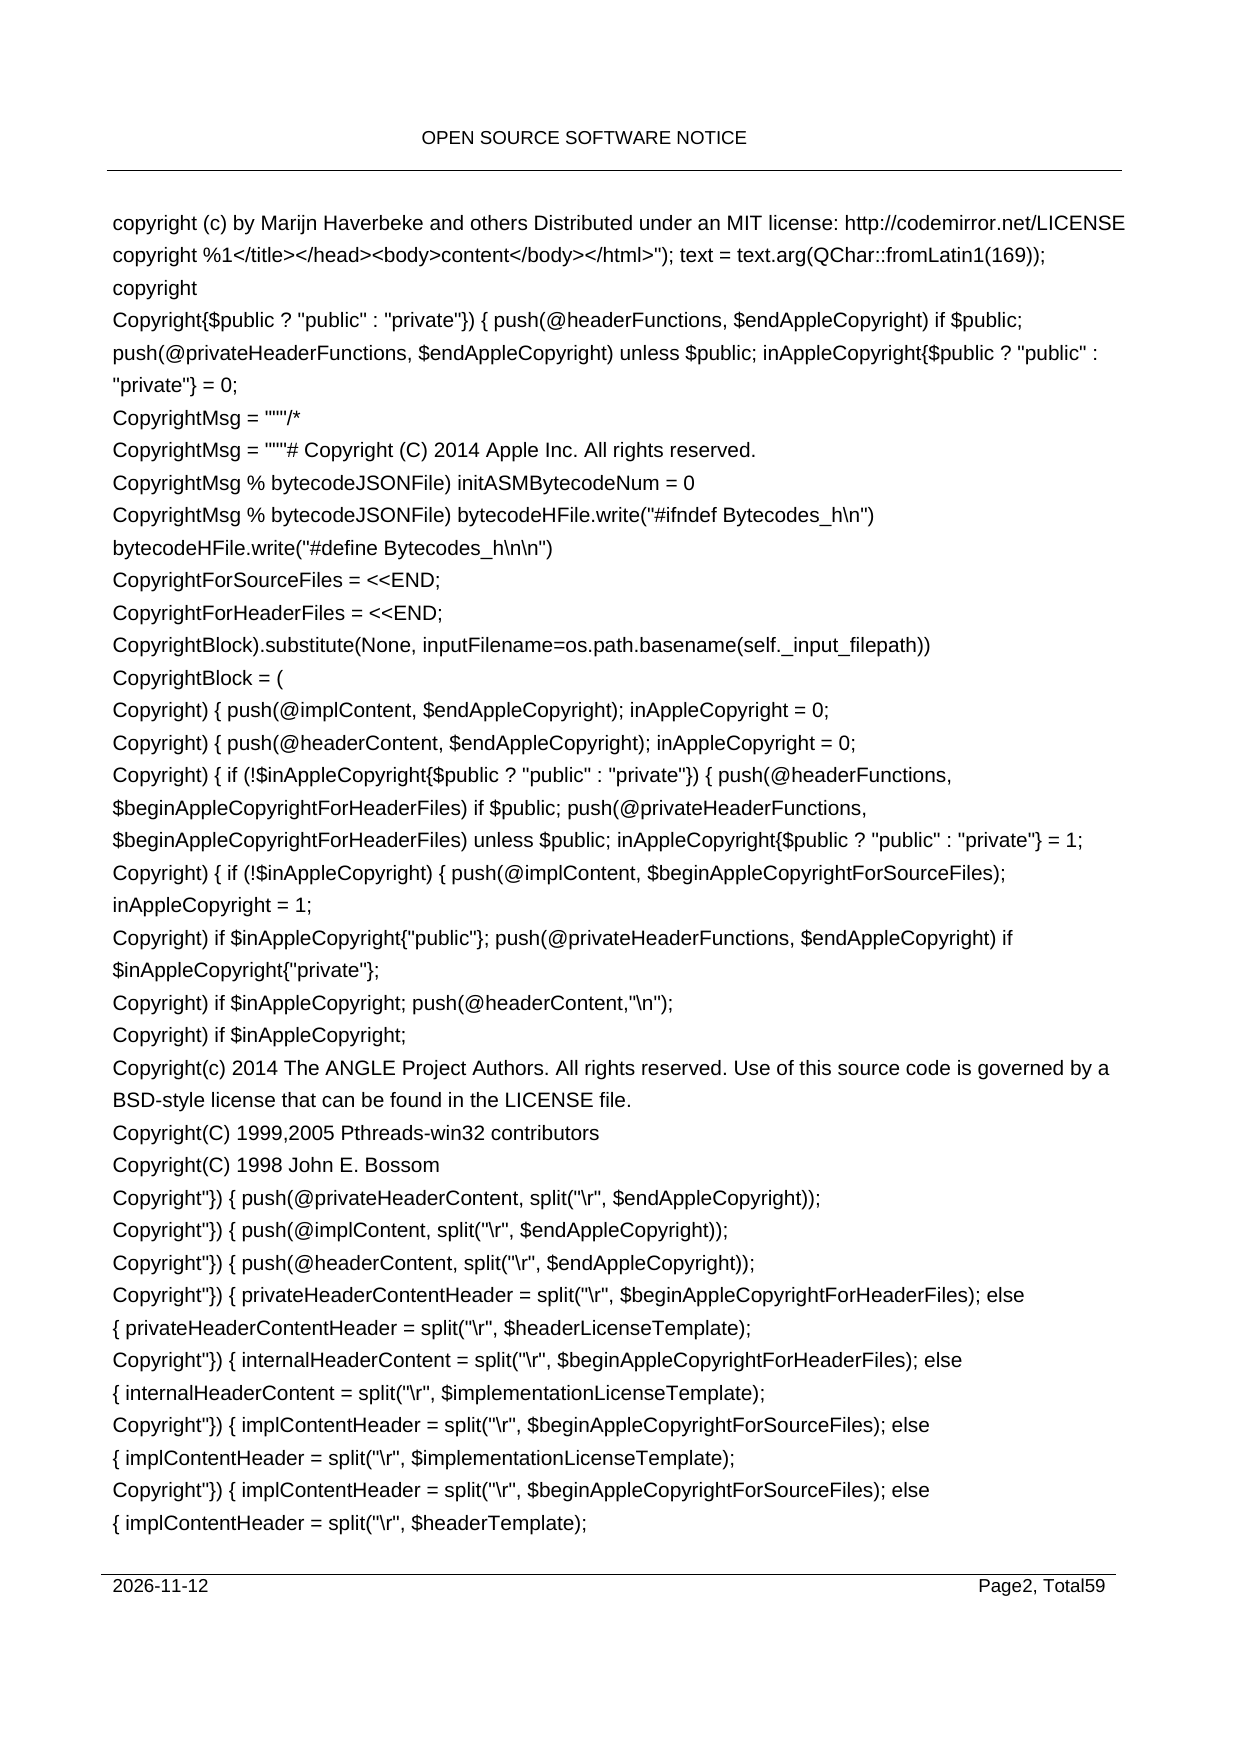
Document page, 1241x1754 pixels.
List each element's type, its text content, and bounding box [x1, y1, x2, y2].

text CopyrightMsg % bytecodeJSONFile) bytecodeHFile.write("#ifndef Bytecodes_h\n") bytecodeHFile.write("#define Bytecodes_h\n\n") [112, 499, 1128, 564]
text CopyrightMsg % bytecodeJSONFile) initASMBytecodeNum = 0 [112, 466, 1128, 499]
text CopyrightMsg = """/* [112, 401, 1128, 434]
text Copyright) if $inAppleCopyright; push(@headerContent,"\n"); [112, 986, 1128, 1019]
text Copyright"}) { implContentHeader = split("\r", $beginAppleCopyrightForSourceFiles); else { implContentHeader = split("\r", $implementationLicenseTemplate); [112, 1409, 1128, 1474]
text copyright (c) by Marijn Haverbeke and others Distributed under an MIT license: http://codemirror.net/LICENSE [112, 206, 1128, 239]
text Copyright"}) { push(@implContent, split("\r", $endAppleCopyright)); [112, 1214, 1128, 1246]
text Copyright"}) { internalHeaderContent = split("\r", $beginAppleCopyrightForHeaderFiles); else { internalHeaderContent = split("\r", $implementationLicenseTemplate); [112, 1344, 1128, 1409]
text Copyright(c) 2014 The ANGLE Project Authors. All rights reserved. Use of this source code is governed by a BSD-style license that can be found in the LICENSE file. [112, 1051, 1128, 1116]
text Copyright(C) 1998 John E. Bossom [112, 1149, 1128, 1181]
text Copyright"}) { privateHeaderContentHeader = split("\r", $beginAppleCopyrightForHeaderFiles); else { privateHeaderContentHeader = split("\r", $headerLicenseTemplate); [112, 1279, 1128, 1344]
text copyright %1</title></head><body>content</body></html>"); text = text.arg(QChar::fromLatin1(169)); [112, 239, 1128, 271]
text Copyright) { if (!$inAppleCopyright{$public ? "public" : "private"}) { push(@headerFunctions, $beginAppleCopyrightForHeaderFiles) if $public; push(@privateHeaderFunctions, $beginAppleCopyrightForHeaderFiles) unless $public; inAppleCopyright{$public ? "public" : "private"} = 1; [112, 759, 1128, 856]
text Copyright(C) 1999,2005 Pthreads-win32 contributors [112, 1116, 1128, 1149]
text Copyright"}) { push(@headerContent, split("\r", $endAppleCopyright)); [112, 1246, 1128, 1279]
text Copyright) { if (!$inAppleCopyright) { push(@implContent, $beginAppleCopyrightForSourceFiles); inAppleCopyright = 1; [112, 856, 1128, 921]
text Copyright"}) { implContentHeader = split("\r", $beginAppleCopyrightForSourceFiles); else { implContentHeader = split("\r", $headerTemplate); [112, 1474, 1128, 1539]
text CopyrightForSourceFiles = <<END; [112, 564, 1128, 596]
text CopyrightBlock = ( [112, 661, 1128, 694]
text Copyright{$public ? "public" : "private"}) { push(@headerFunctions, $endAppleCopyright) if $public; push(@privateHeaderFunctions, $endAppleCopyright) unless $public; inAppleCopyright{$public ? "public" : "private"} = 0; [112, 304, 1128, 401]
text CopyrightForHeaderFiles = <<END; [112, 596, 1128, 629]
text CopyrightMsg = """# Copyright (C) 2014 Apple Inc. All rights reserved. [112, 434, 1128, 466]
text copyright [112, 271, 1128, 304]
text Copyright) { push(@implContent, $endAppleCopyright); inAppleCopyright = 0; [112, 694, 1128, 726]
text Copyright) { push(@headerContent, $endAppleCopyright); inAppleCopyright = 0; [112, 726, 1128, 759]
text CopyrightBlock).substitute(None, inputFilename=os.path.basename(self._input_filepath)) [112, 629, 1128, 661]
text Copyright"}) { push(@privateHeaderContent, split("\r", $endAppleCopyright)); [112, 1181, 1128, 1214]
text Copyright) if $inAppleCopyright{"public"}; push(@privateHeaderFunctions, $endAppleCopyright) if $inAppleCopyright{"private"}; [112, 921, 1128, 986]
text Copyright) if $inAppleCopyright; [112, 1019, 1128, 1051]
